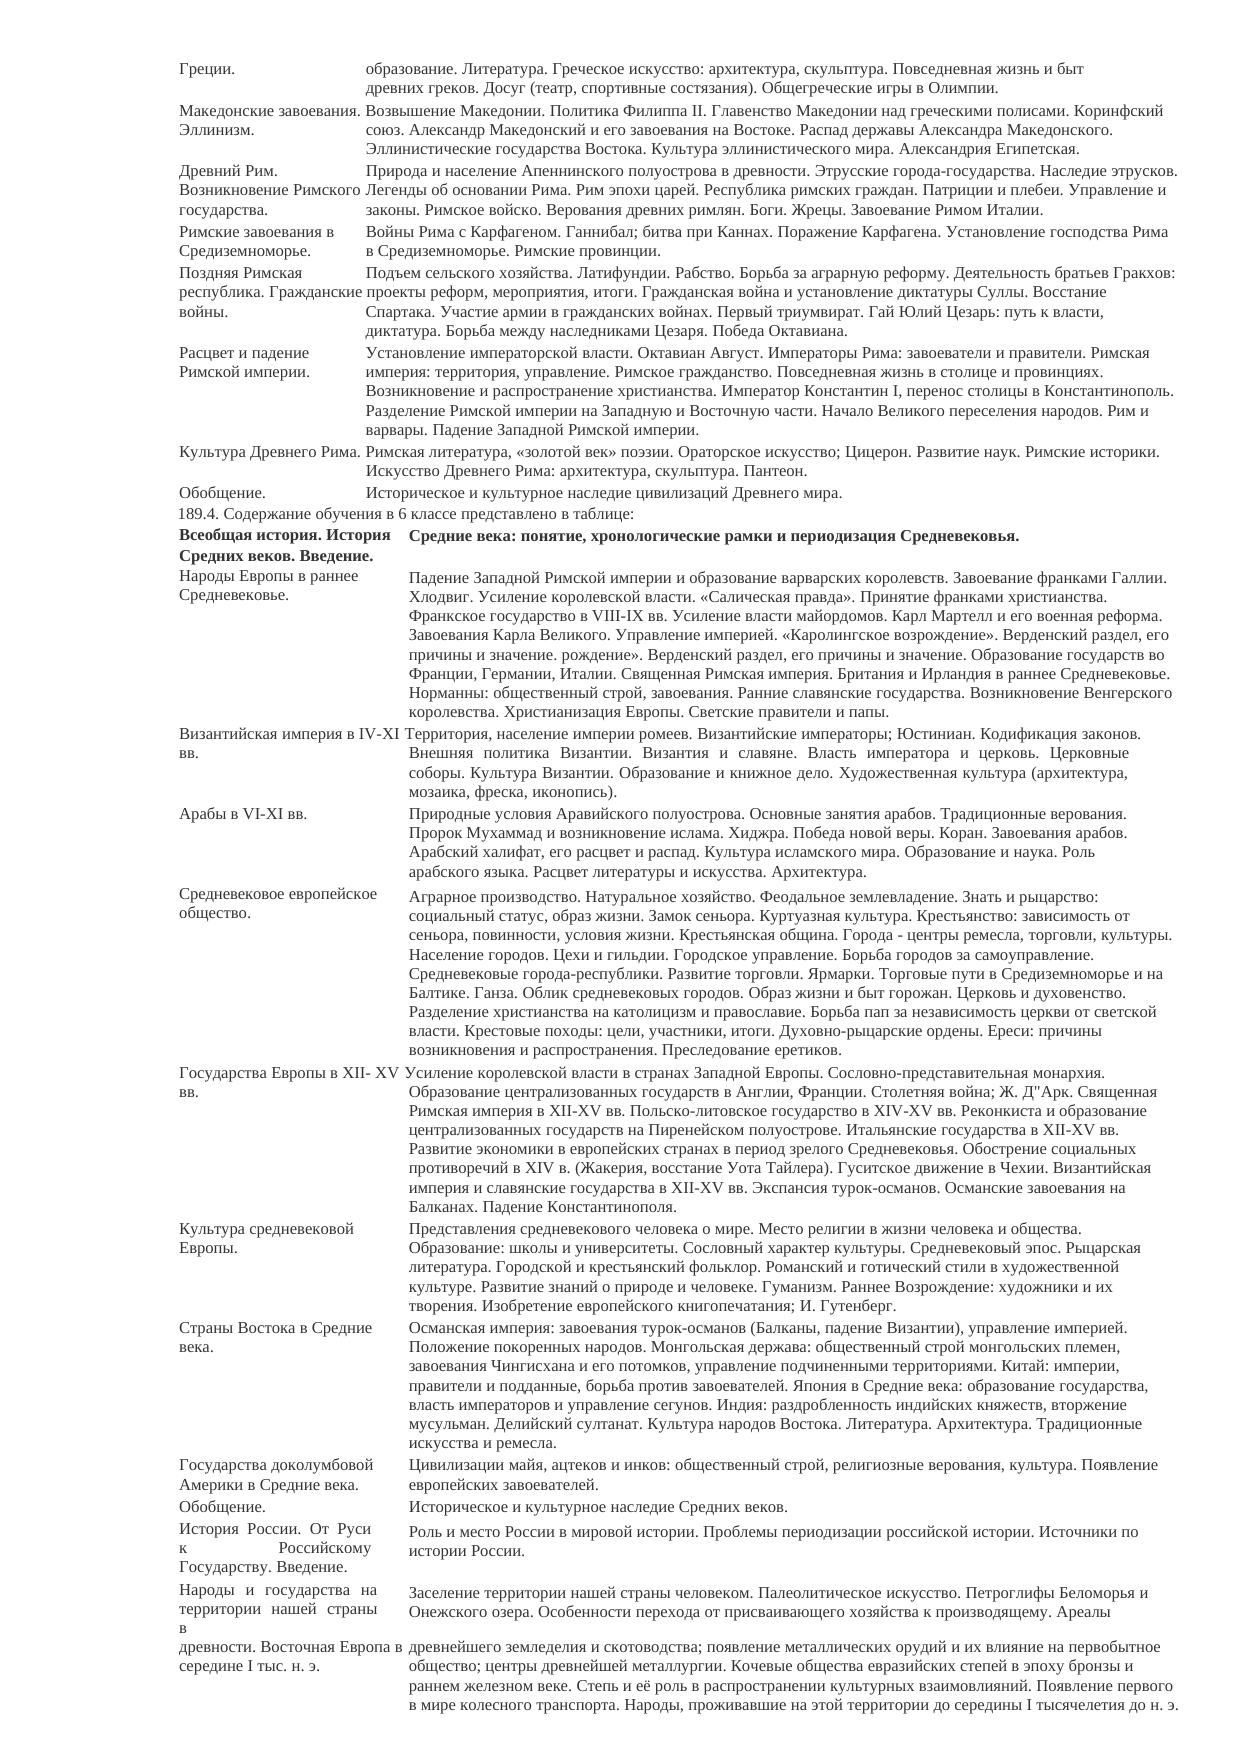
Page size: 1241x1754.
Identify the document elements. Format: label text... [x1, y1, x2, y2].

text Разделение христианства на католицизм и православие. Борьба пап за независимость церкви от светской власти. Крестовые походы: цели, участники, итоги. Духовно-рыцарские ордены. Ереси: причины возникновения и распространения. Преследование еретиков. [409, 1002, 1192, 1059]
text древности. Восточная Европа в древнейшего земледелия и скотоводства; появление металлических орудий и их влияние на первобытное [179, 1637, 1192, 1656]
text Римские завоевания в Средиземноморье. [179, 222, 336, 260]
text Древний Рим. [179, 161, 282, 180]
text Природа и население Апеннинского полуострова в древности. Этрусские города-государства. Наследие этрусков. [366, 161, 1192, 180]
text Внешняя политика Византии. Византия и славяне. Власть императора и церковь. Церковные соборы. Культура Византии. Образование и книжное дело. Художественная культура (архитектура, мозаика, фреска, иконопись). [409, 743, 1129, 801]
text Подъем сельского хозяйства. Латифундии. Рабство. Борьба за аграрную реформу. Деятельность братьев Гракхов: [366, 263, 1192, 282]
text Средневековое европейское общество. [179, 884, 379, 922]
text Поздняя Римская [179, 263, 338, 282]
text Роль и место России в мировой истории. Проблемы периодизации российской истории. Источники по истории России. [408, 1522, 1191, 1560]
text Искусство Древнего Рима: архитектура, скульптура. Пантеон. [366, 461, 1192, 480]
text Страны Востока в Средние века. [179, 1318, 372, 1356]
text Культура средневековой Европы. [179, 1219, 356, 1257]
text республика. Гражданские проекты реформ, мероприятия, итоги. Гражданская война и установление диктатуры Суллы. Восстание [179, 282, 1192, 301]
text Средневековые города-республики. Развитие торговли. Ярмарки. Торговые пути в Средиземноморье и на Балтике. Ганза. Облик средневековых городов. Образ жизни и быт горожан. Церковь и духовенство. [409, 963, 1191, 1002]
text Средневековье. [179, 587, 391, 604]
text Возникновение и распространение христианства. Император Константин I, перенос столицы в Константинополь. Разделение Римской империи на Западную и Восточную части. Начало Великого переселения народов. Рим и варвары. Падение Западной Римской империи. [365, 381, 1192, 439]
subtitle Средние века: понятие, хронологические рамки и периодизация Средневековья. [408, 526, 1192, 545]
list Содержание обучения в 6 классе представлено в таблице: [177, 504, 1192, 523]
text Обобщение. Историческое и культурное наследие Средних веков. [179, 1497, 1192, 1516]
text войны. [179, 301, 314, 321]
text Османская империя: завоевания турок-османов (Балканы, падение Византии), управление империей. Положение покоренных народов. Монгольская держава: общественный строй монгольских племен, завоевания Чингисхана и его потомков, управление подчиненными территориями. Китай: империи, правители и подданные, борьба против завоевателей. Япония в Средние века: образование государства, власть императоров и управление сегунов. Индия: раздробленность индийских княжеств, вторжение мусульман. Делийский султанат. Культура народов Востока. Литература. Архитектура. Традиционные искусства и ремесла. [408, 1318, 1173, 1452]
text вв. [179, 743, 203, 762]
text Эллинизм. [179, 119, 282, 139]
text Войны Рима с Карфагеном. Ганнибал; битва при Каннах. Поражение Карфагена. Установление господства Рима в Средиземноморье. Римские провинции. [366, 222, 1169, 260]
text законы. Римское войско. Верования древних римлян. Боги. Жрецы. Завоевание Римом Италии. [366, 199, 1192, 218]
text Македонские завоевания. Возвышение Македонии. Политика Филиппа II. Главенство Македонии над греческими полисами. Коринфский [179, 100, 1192, 119]
text Цивилизации майя, ацтеков и инков: общественный строй, религиозные верования, культура. Появление европейских завоевателей. [408, 1455, 1192, 1493]
text Государства доколумбовой Америки в Средние века. [179, 1455, 374, 1493]
text Падение Западной Римской империи и образование варварских королевств. Завоевание франками Галлии. Хлодвиг. Усиление королевской власти. «Салическая правда». Принятие франками христианства. [408, 568, 1192, 606]
text Образование централизованных государств в Англии, Франции. Столетняя война; Ж. Д"Арк. Священная Римская империя в XII-XV вв. Польско-литовское государство в XIV-XV вв. Реконкиста и образование централизованных государств на Пиренейском полуострове. Итальянские государства в XII-XV вв. [408, 1082, 1192, 1139]
text Арабы в VI-XI вв. Природные условия Аравийского полуострова. Основные занятия арабов. Традиционные верования. Пророк Мухаммад и возникновение ислама. Хиджра. Победа новой веры. Коран. Завоевания арабов. Арабский халифат, его расцвет и распад. Культура исламского мира. Образование и наука. Роль арабского языка. Расцвет литературы и искусства. Архитектура. [179, 804, 1169, 881]
text Возникновение Римского Легенды об основании Рима. Рим эпохи царей. Республика римских граждан. Патриции и плебеи. Управление и [179, 180, 1192, 199]
text середине I тыс. н. э. [179, 1656, 324, 1675]
text общество; центры древнейшей металлургии. Кочевые общества евразийских степей в эпоху бронзы и раннем железном веке. Степь и её роль в распространении культурных взаимовлияний. Появление первого в мире колесного транспорта. Народы, проживавшие на этой территории до середины I тысячелетия до н. э. [408, 1656, 1179, 1714]
text Культура Древнего Рима. Римская литература, «золотой век» поэзии. Ораторское искусство; Цицерон. Развитие наук. Римские историки. [179, 442, 1192, 461]
text государства. [179, 199, 338, 218]
text Заселение территории нашей страны человеком. Палеолитическое искусство. Петроглифы Беломорья и Онежского озера. Особенности перехода от присваивающего хозяйства к производящему. Ареалы [408, 1583, 1192, 1621]
text Обобщение. Историческое и культурное наследие цивилизаций Древнего мира. [179, 483, 1192, 502]
text Всеобщая история. История Средних веков. Введение. Народы Европы в раннее [179, 525, 393, 585]
text Франкское государство в VIII-IX вв. Усиление власти майордомов. Карл Мартелл и его военная реформа. Завоевания Карла Великого. Управление империей. «Каролингское возрождение». Верденский раздел, его причины и значение. рождение». Верденский раздел, его причины и значение. Образование государств во Франции, Германии, Италии. Священная Римская империя. Британия и Ирландия в раннее Средневековье. Норманны: общественный строй, завоевания. Ранние славянские государства. Возникновение Венгерского королевства. Христианизация Европы. Светские правители и папы. [408, 606, 1173, 721]
text союз. Александр Македонский и его завоевания на Востоке. Распад державы Александра Македонского. Эллинистические государства Востока. Культура эллинистического мира. Александрия Египетская. [366, 119, 1192, 158]
text вв. [179, 1082, 377, 1101]
text История России. От Руси к Российскому Государству. Введение. [179, 1519, 371, 1576]
text Народы и государства на территории нашей страны в [179, 1579, 377, 1637]
text Византийская империя в IV-XI Территория, население империи ромеев. Византийские императоры; Юстиниан. Кодификация законов. [179, 724, 1192, 743]
text Греции. образование. Литература. Греческое искусство: архитектура, скульптура. Повседневная жизнь и быт древних греков. Досуг (театр, спортивные состязания). Общегреческие игры в Олимпии. [179, 59, 1146, 97]
text Установление императорской власти. Октавиан Август. Императоры Рима: завоеватели и правители. Римская империя: территория, управление. Римское гражданство. Повседневная жизнь в столице и провинциях. [365, 343, 1173, 381]
text Расцвет и падение Римской империи. [179, 343, 311, 381]
text Аграрное производство. Натуральное хозяйство. Феодальное землевладение. Знать и рыцарство: социальный статус, образ жизни. Замок сеньора. Куртуазная культура. Крестьянство: зависимость от сеньора, повинности, условия жизни. Крестьянская община. Города - центры ремесла, торговли, культуры. Население городов. Цехи и гильдии. Городское управление. Борьба городов за самоуправление. [409, 887, 1173, 963]
text Спартака. Участие армии в гражданских войнах. Первый триумвират. Гай Юлий Цезарь: путь к власти, диктатура. Борьба между наследниками Цезаря. Победа Октавиана. [365, 301, 1173, 340]
text Государства Европы в XII- XV Усиление королевской власти в странах Западной Европы. Сословно-представительная монархия. [179, 1062, 1192, 1082]
text Представления средневекового человека о мире. Место религии в жизни человека и общества. Образование: школы и университеты. Сословный характер культуры. Средневековый эпос. Рыцарская литература. Городской и крестьянский фольклор. Романский и готический стили в художественной культуре. Развитие знаний о природе и человеке. Гуманизм. Раннее Возрождение: художники и их творения. Изобретение европейского книгопечатания; И. Гутенберг. [408, 1219, 1173, 1315]
text Развитие экономики в европейских странах в период зрелого Средневековья. Обострение социальных противоречий в XIV в. (Жакерия, восстание Уота Тайлера). Гуситское движение в Чехии. Византийская империя и славянские государства в XII-XV вв. Экспансия турок-османов. Османские завоевания на Балканах. Падение Константинополя. [408, 1139, 1192, 1216]
